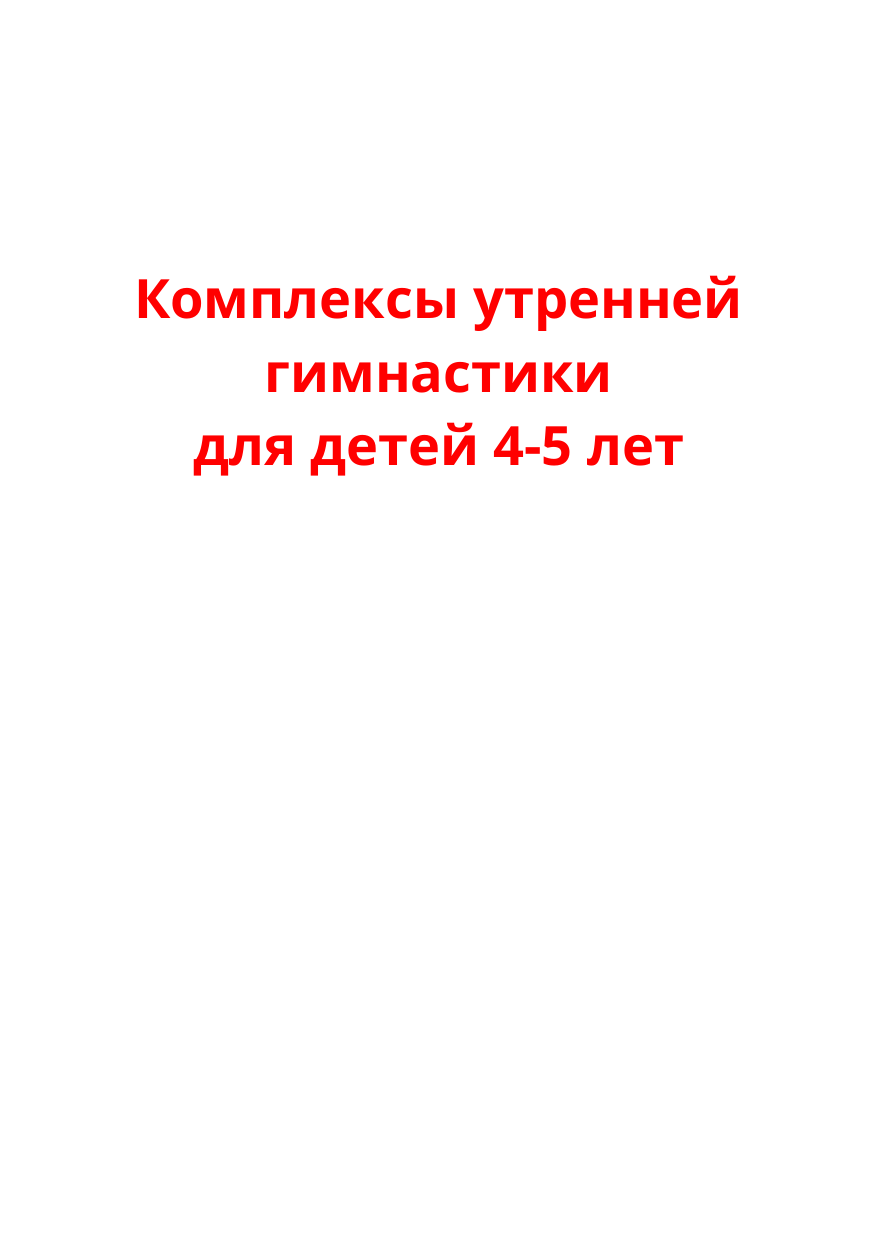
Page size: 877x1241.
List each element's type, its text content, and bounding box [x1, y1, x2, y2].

text Комплексы утренней гимнастики [59, 260, 818, 408]
text для детей 4-5 лет [59, 408, 818, 482]
